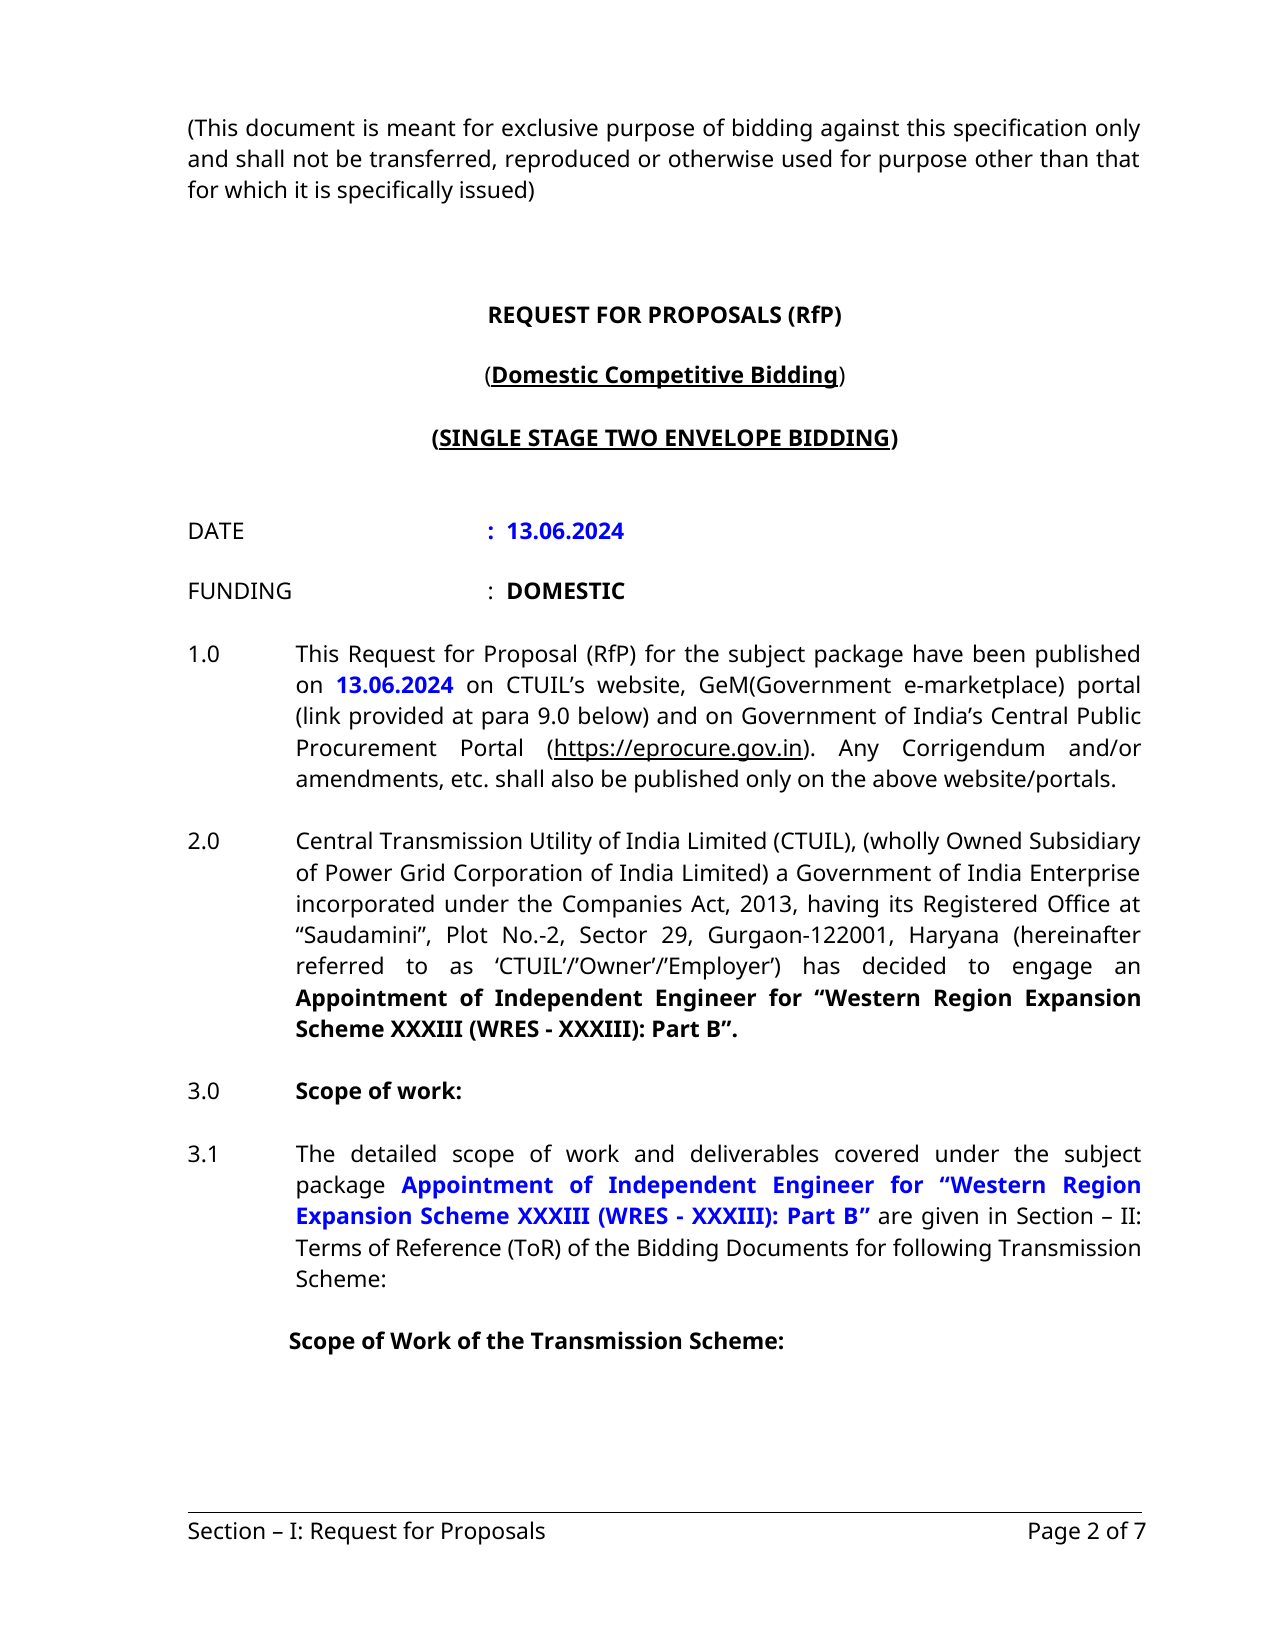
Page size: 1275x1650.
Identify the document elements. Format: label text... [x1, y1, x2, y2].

list This Request for Proposal (RfP) for the subject package have been published on 13.06.2024 on CTUIL’s website, GeM(Government e-marketplace) portal (link provided at para 9.0 below) and on Government of India’s Central Public Procurement Portal (https://eprocure.gov.in). Any Corrigendum and/or amendments, etc. shall also be published only on the above website/portals. [187, 638, 1142, 794]
list Scope of work: [187, 1075, 1142, 1107]
text 3.1 The detailed scope of work and deliverables covered under the subject package Appointment of Independent Engineer for “Western Region Expansion Scheme XXXIII (WRES - XXXIII): Part B” are given in Section – II: Terms of Reference (ToR) of the Bidding Documents for following Transmission Scheme: [187, 1138, 1142, 1294]
text FUNDING : DOMESTIC [187, 575, 1142, 607]
text Scope of Work of the Transmission Scheme: [187, 1325, 1142, 1357]
text DATE : 13.06.2024 [187, 515, 1142, 547]
list Central Transmission Utility of India Limited (CTUIL), (wholly Owned Subsidiary of Power Grid Corporation of India Limited) a Government of India Enterprise incorporated under the Companies Act, 2013, having its Registered Office at “Saudamini”, Plot No.-2, Sector 29, Gurgaon-122001, Haryana (hereinafter referred to as ‘CTUIL’/’Owner’/’Employer’) has decided to engage an Appointment of Independent Engineer for “Western Region Expansion Scheme XXXIII (WRES - XXXIII): Part B”. [187, 825, 1142, 1044]
text REQUEST FOR PROPOSALS (RfP) [187, 299, 1142, 330]
text (Domestic Competitive Bidding) [187, 359, 1142, 390]
text (SINGLE STAGE TWO ENVELOPE BIDDING) [187, 422, 1142, 453]
text (This document is meant for exclusive purpose of bidding against this specification only and shall not be transferred, reproduced or otherwise used for purpose other than that for which it is specifically issued) [187, 112, 1142, 205]
